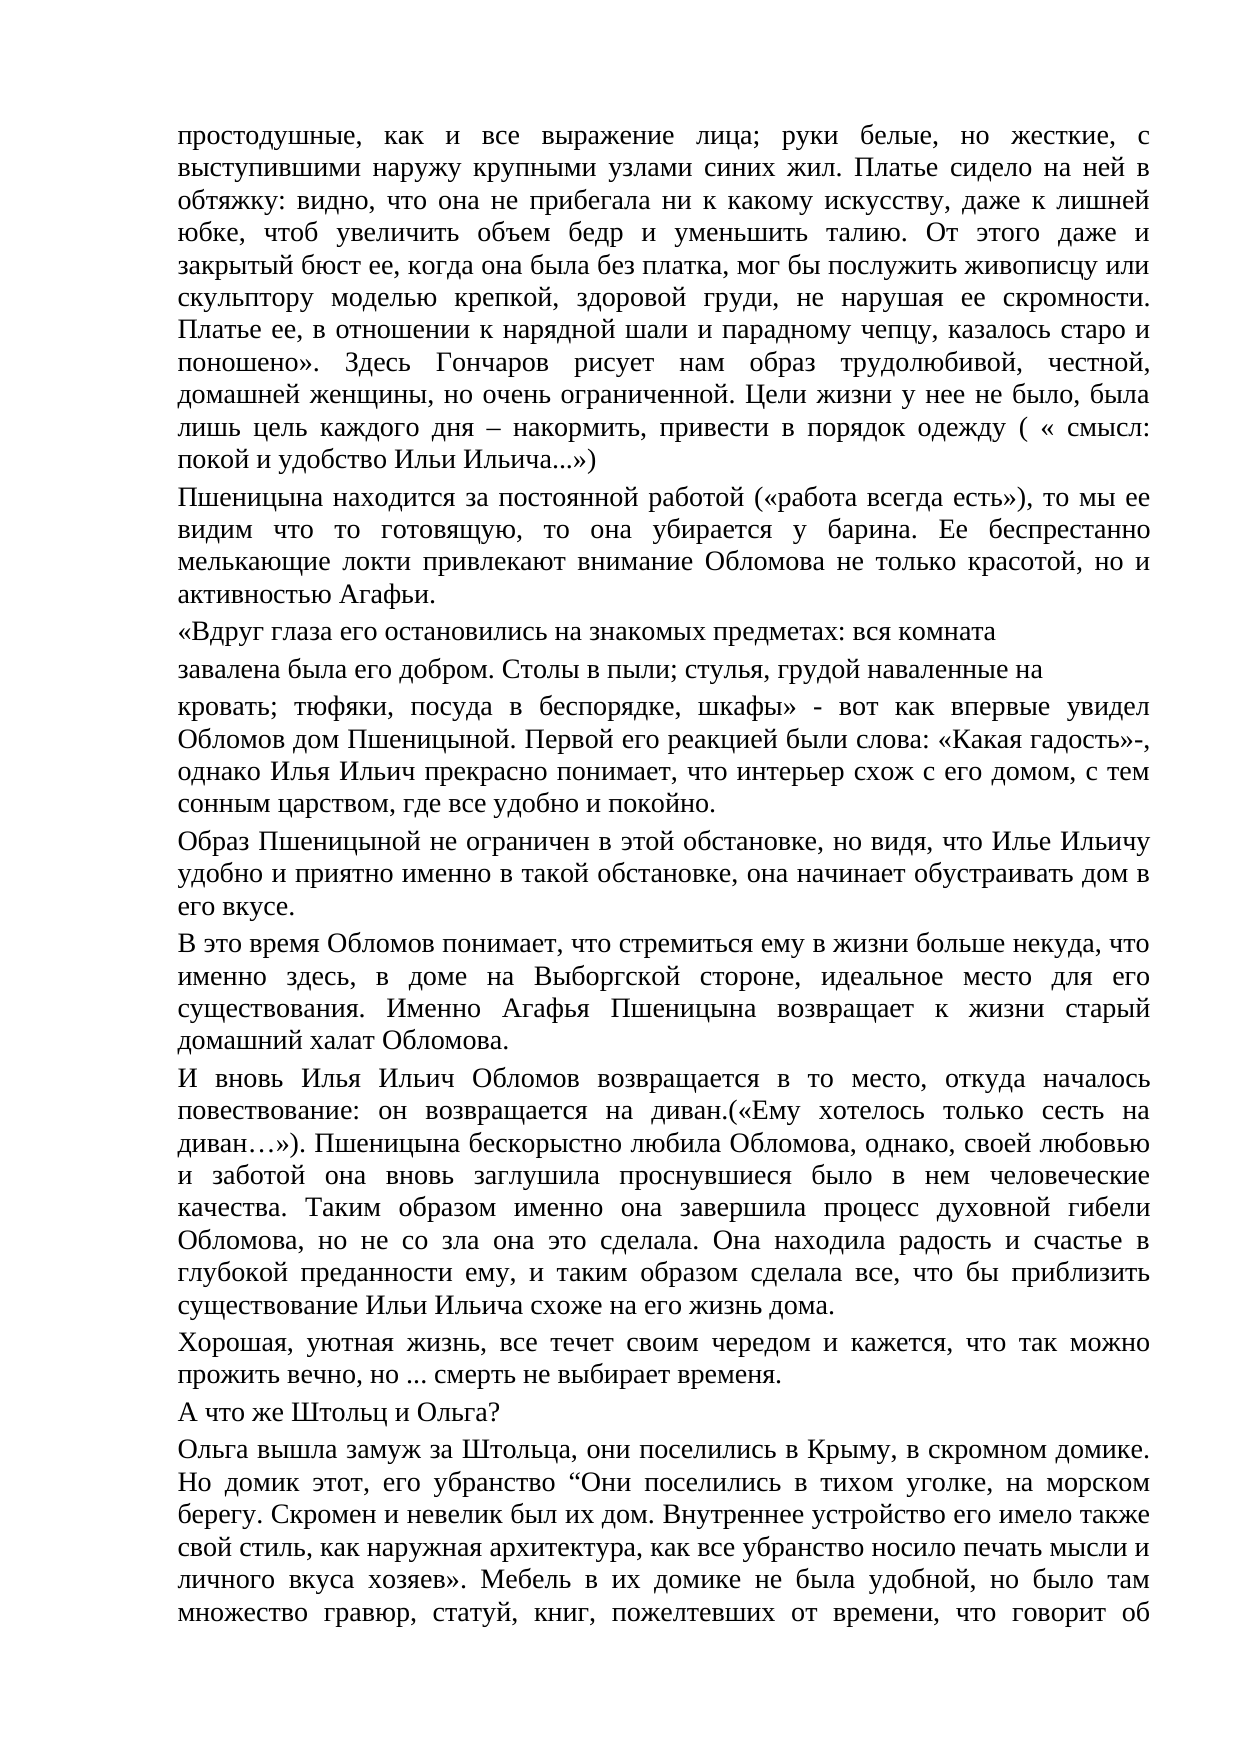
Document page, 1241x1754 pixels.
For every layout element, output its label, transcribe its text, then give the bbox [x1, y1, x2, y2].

text кровать; тюфяки, посуда в беспорядке, шкафы» - вот как впервые увидел Обломов дом Пшеницыной. Первой его реакцией были слова: «Какая гадость»-, однако Илья Ильич прекрасно понимает, что интерьер схож с его домом, с тем сонным царством, где все удобно и покойно. [177, 689, 1152, 819]
text Хорошая, уютная жизнь, все течет своим чередом и кажется, что так можно прожить вечно, но ... смерть не выбирает временя. [177, 1325, 1152, 1390]
text завалена была его добром. Столы в пыли; стулья, грудой наваленные на [177, 652, 1152, 684]
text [177, 1433, 1152, 1627]
text Пшеницына находится за постоянной работой («работа всегда есть»), то мы ее видим что то готовящую, то она убирается у барина. Ее беспрестанно мелькающие локти привлекают внимание Обломова не только красотой, но и активностью Агафьи. [177, 479, 1152, 609]
text Образ Пшеницыной не ограничен в этой обстановке, но видя, что Илье Ильичу удобно и приятно именно в такой обстановке, она начинает обустраивать дом в его вкусе. [177, 824, 1152, 921]
text «Вдруг глаза его остановились на знакомых предметах: вся комната [177, 614, 1152, 647]
text И вновь Илья Ильич Обломов возвращается в то место, откуда началось повествование: он возвращается на диван.(«Ему хотелось только сесть на диван…»). Пшеницына бескорыстно любила Обломова, однако, своей любовью и заботой она вновь заглушила проснувшиеся было в нем человеческие качества. Таким образом именно она завершила процесс духовной гибели Обломова, но не со зла она это сделала. Она находила радость и счастье в глубокой преданности ему, и таким образом сделала все, что бы приблизить существование Ильи Ильича схоже на его жизнь дома. [177, 1061, 1152, 1320]
text В это время Обломов понимает, что стремиться ему в жизни больше некуда, что именно здесь, в доме на Выборгской стороне, идеальное место для его существования. Именно Агафья Пшеницына возвращает к жизни старый домашний халат Обломова. [177, 926, 1152, 1056]
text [177, 118, 1152, 474]
text А что же Штольц и Ольга? [177, 1395, 1152, 1427]
